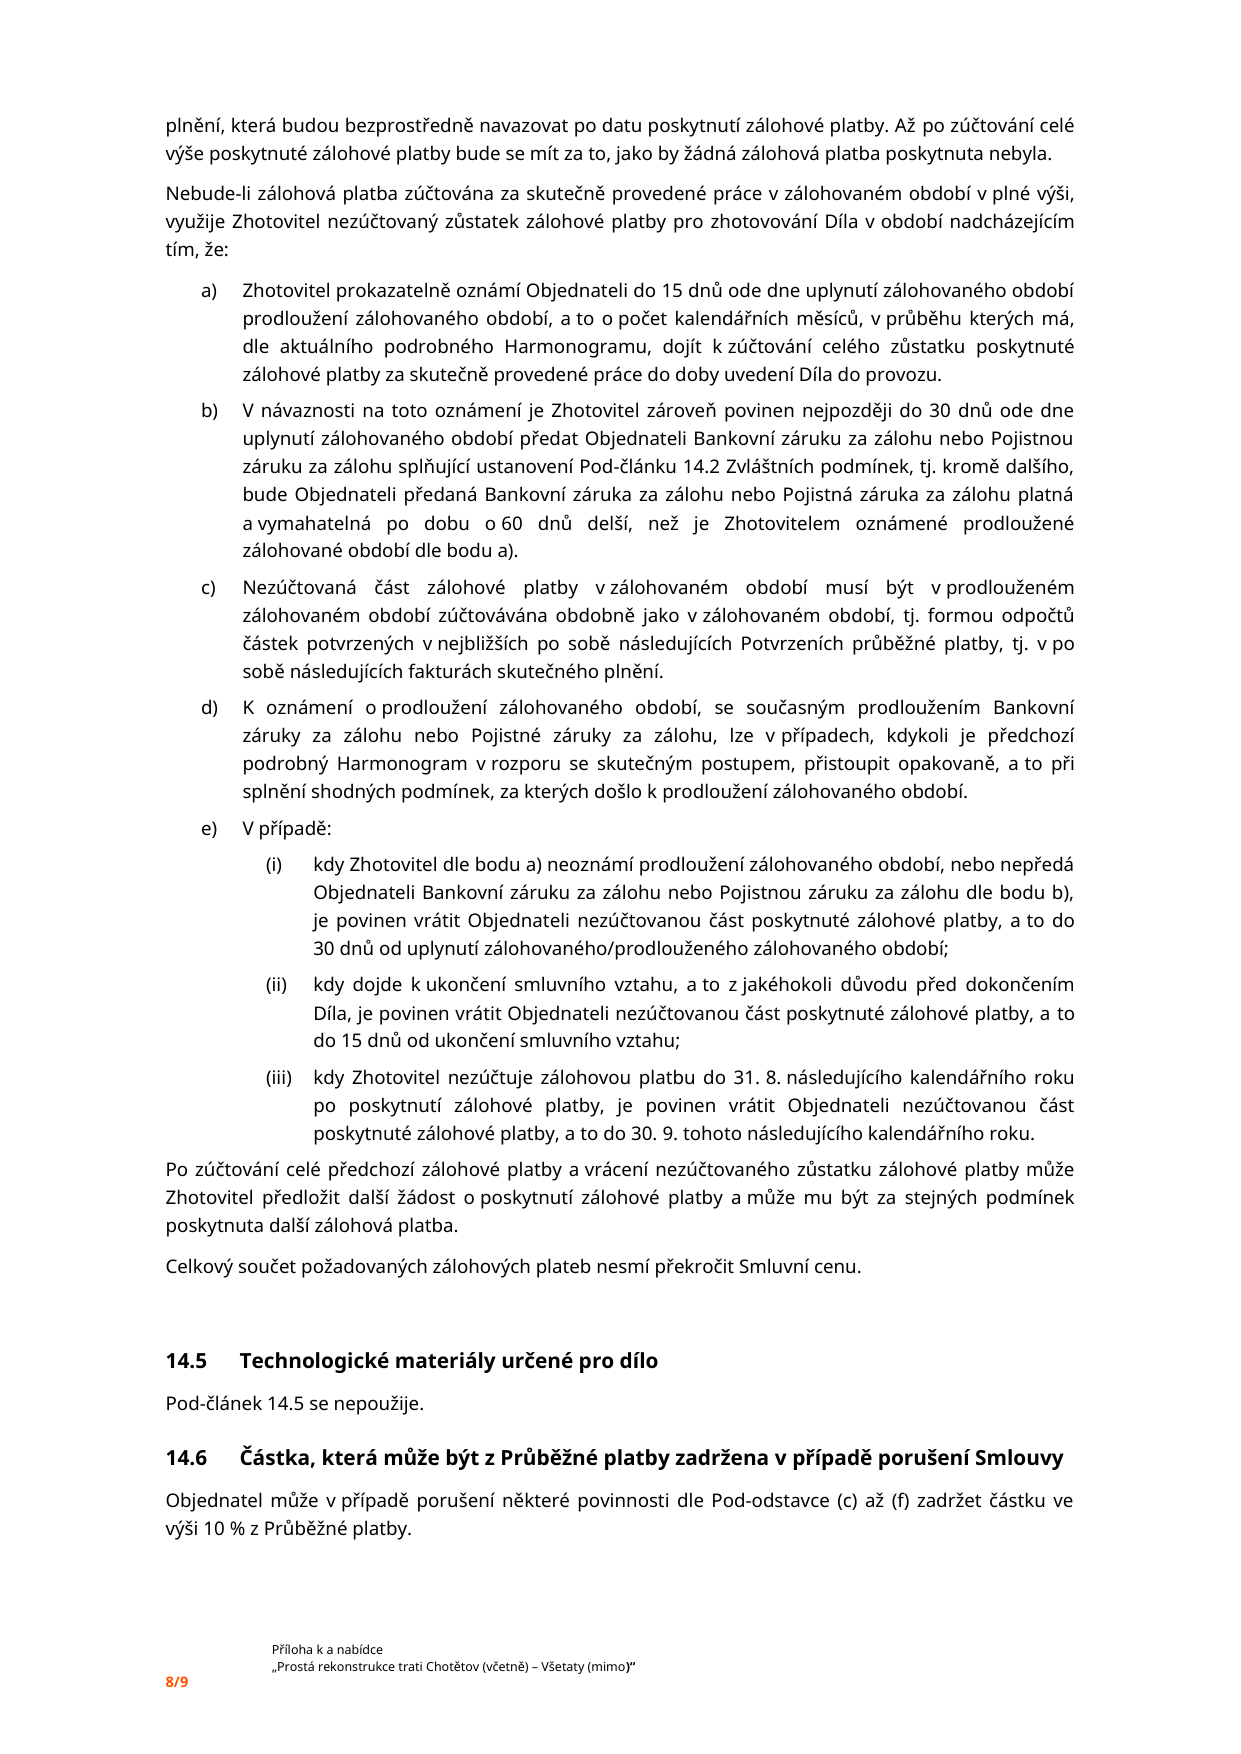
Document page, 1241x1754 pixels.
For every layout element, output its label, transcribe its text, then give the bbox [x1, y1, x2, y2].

text Celkový součet požadovaných zálohových plateb nesmí překročit Smluvní cenu. [165, 1253, 1075, 1279]
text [165, 112, 1075, 166]
text Nezúčtovaná část zálohové platby v zálohovaném období musí být v prodlouženém zálohovaném období zúčtovávána obdobně jako v zálohovaném období, tj. formou odpočtů částek potvrzených v nejbližších po sobě následujících Potvrzeních průběžné platby, tj. v po sobě následujících fakturách skutečného plnění. [201, 574, 1075, 684]
list Zhotovitel prokazatelně oznámí Objednateli do 15 dnů ode dne uplynutí zálohovaného období prodloužení zálohovaného období, a to o počet kalendářních měsíců, v průběhu kterých má, dle aktuálního podrobného Harmonogramu, dojít k zúčtování celého zůstatku poskytnuté zálohové platby za skutečně provedené práce do doby uvedení Díla do provozu. [201, 277, 1075, 387]
text K oznámení o prodloužení zálohovaného období, se současným prodloužením Bankovní záruky za zálohu nebo Pojistné záruky za zálohu, lze v případech, kdykoli je předchozí podrobný Harmonogram v rozporu se skutečným postupem, přistoupit opakovaně, a to při splnění shodných podmínek, za kterých došlo k prodloužení zálohovaného období. [201, 694, 1075, 804]
text kdy Zhotovitel nezúčtuje zálohovou platbu do 31. 8. následujícího kalendářního roku po poskytnutí zálohové platby, je povinen vrátit Objednateli nezúčtovanou část poskytnuté zálohové platby, a to do 30. 9. tohoto následujícího kalendářního roku. [266, 1064, 1075, 1146]
text V návaznosti na toto oznámení je Zhotovitel zároveň povinen nejpozději do 30 dnů ode dne uplynutí zálohovaného období předat Objednateli Bankovní záruku za zálohu nebo Pojistnou záruku za zálohu splňující ustanovení Pod-článku 14.2 Zvláštních podmínek, tj. kromě dalšího, bude Objednateli předaná Bankovní záruka za zálohu nebo Pojistná záruka za zálohu platná a vymahatelná po dobu o 60 dnů delší, než je Zhotovitelem oznámené prodloužené zálohované období dle bodu a). [201, 398, 1075, 563]
text Po zúčtování celé předchozí zálohové platby a vrácení nezúčtovaného zůstatku zálohové platby může Zhotovitel předložit další žádost o poskytnutí zálohové platby a může mu být za stejných podmínek poskytnuta další zálohová platba. [165, 1157, 1075, 1238]
text kdy dojde k ukončení smluvního vztahu, a to z jakéhokoli důvodu před dokončením Díla, je povinen vrátit Objednateli nezúčtovanou část poskytnuté zálohové platby, a to do 15 dnů od ukončení smluvního vztahu; [266, 972, 1075, 1053]
text Nebude-li zálohová platba zúčtována za skutečně provedené práce v zálohovaném období v plné výši, využije Zhotovitel nezúčtovaný zůstatek zálohové platby pro zhotovování Díla v období nadcházejícím tím, že: [165, 181, 1075, 262]
text 14.6 Částka, která může být z Průběžné platby zadržena v případě porušení Smlouvy [165, 1443, 1075, 1472]
text V případě: [201, 815, 1075, 841]
text Pod-článek 14.5 se nepoužije. [165, 1390, 1075, 1416]
text 14.5 Technologické materiály určené pro dílo [165, 1347, 1075, 1375]
text Objednatel může v případě porušení některé povinnosti dle Pod-odstavce (c) až (f) zadržet částku ve výši 10 % z Průběžné platby. [165, 1487, 1075, 1541]
text kdy Zhotovitel dle bodu a) neoznámí prodloužení zálohovaného období, nebo nepředá Objednateli Bankovní záruku za zálohu nebo Pojistnou záruku za zálohu dle bodu b), je povinen vrátit Objednateli nezúčtovanou část poskytnuté zálohové platby, a to do 30 dnů od uplynutí zálohovaného/prodlouženého zálohovaného období; [266, 851, 1075, 961]
